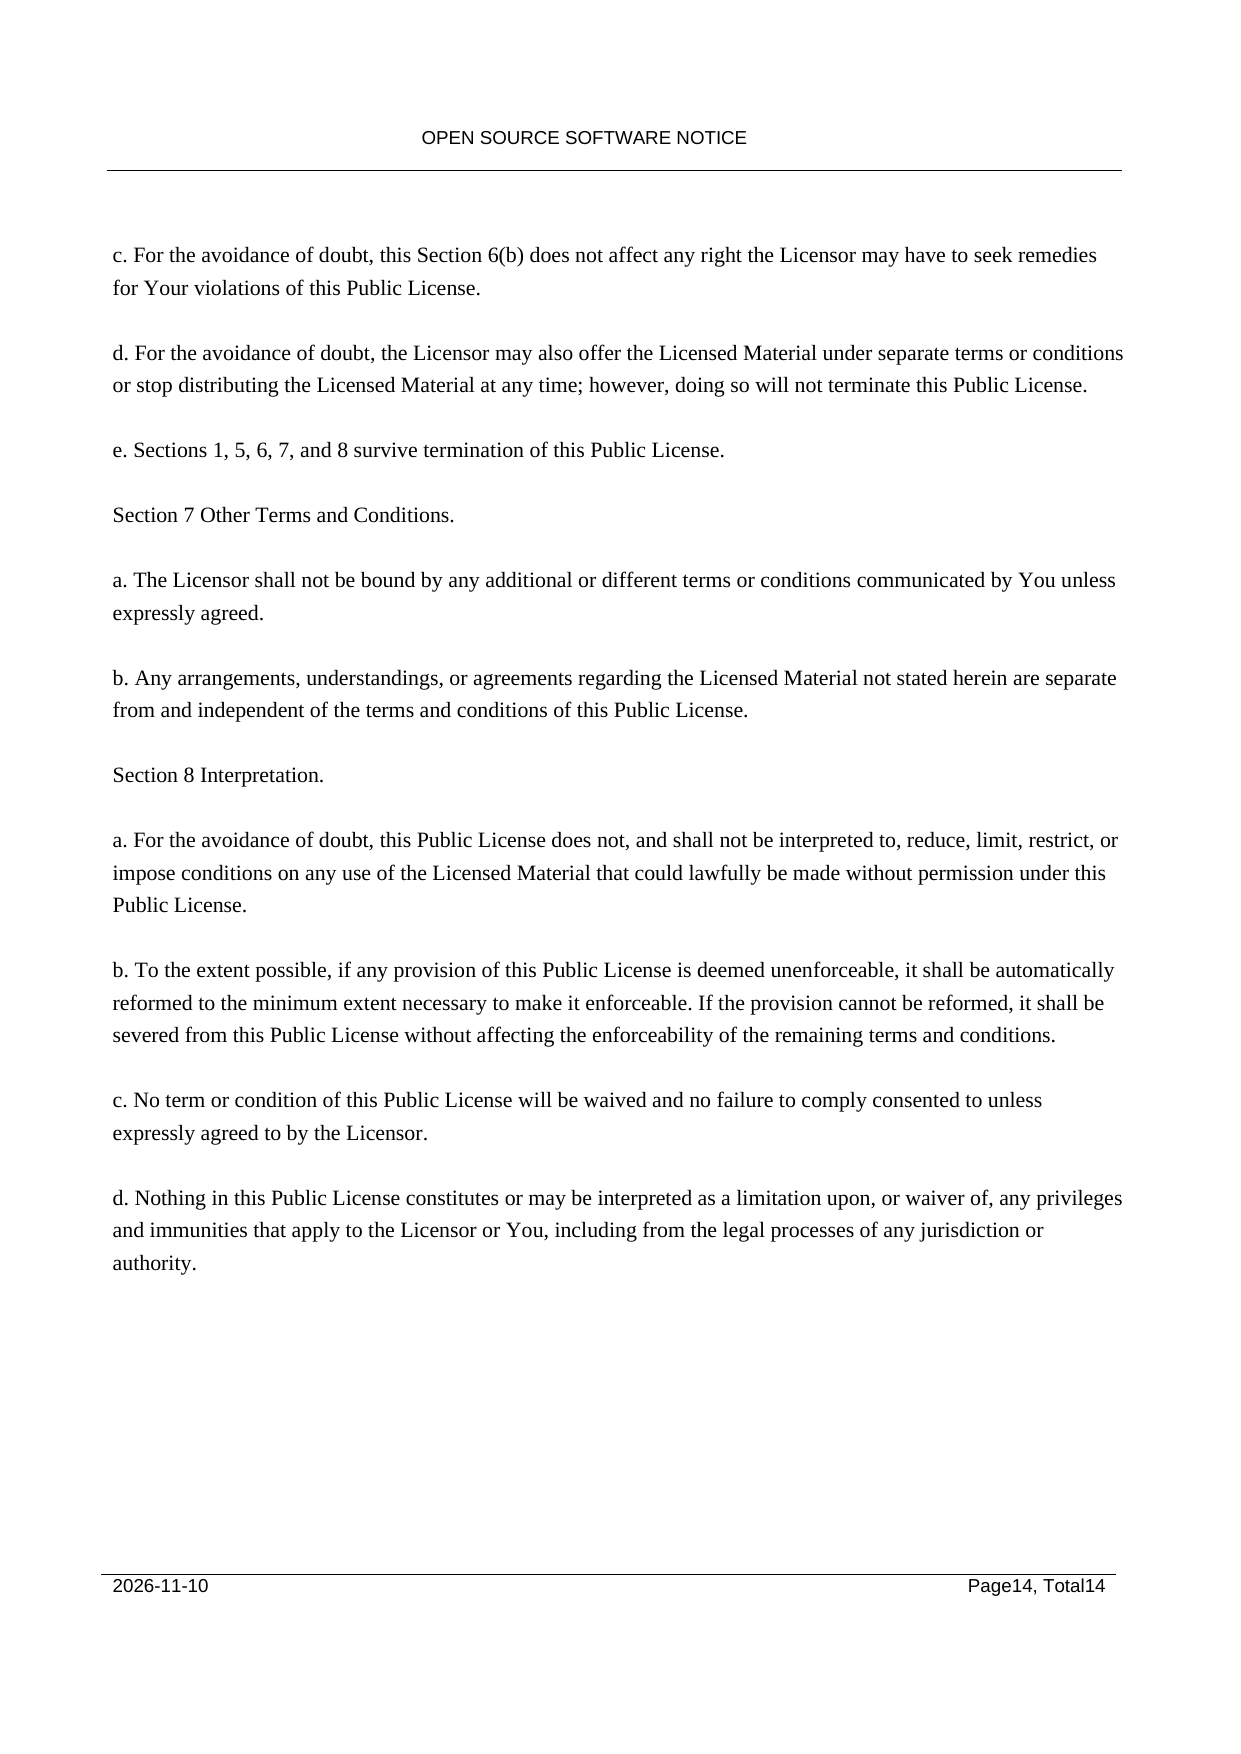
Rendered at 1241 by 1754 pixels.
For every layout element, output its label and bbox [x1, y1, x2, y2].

text [112, 206, 1128, 1311]
